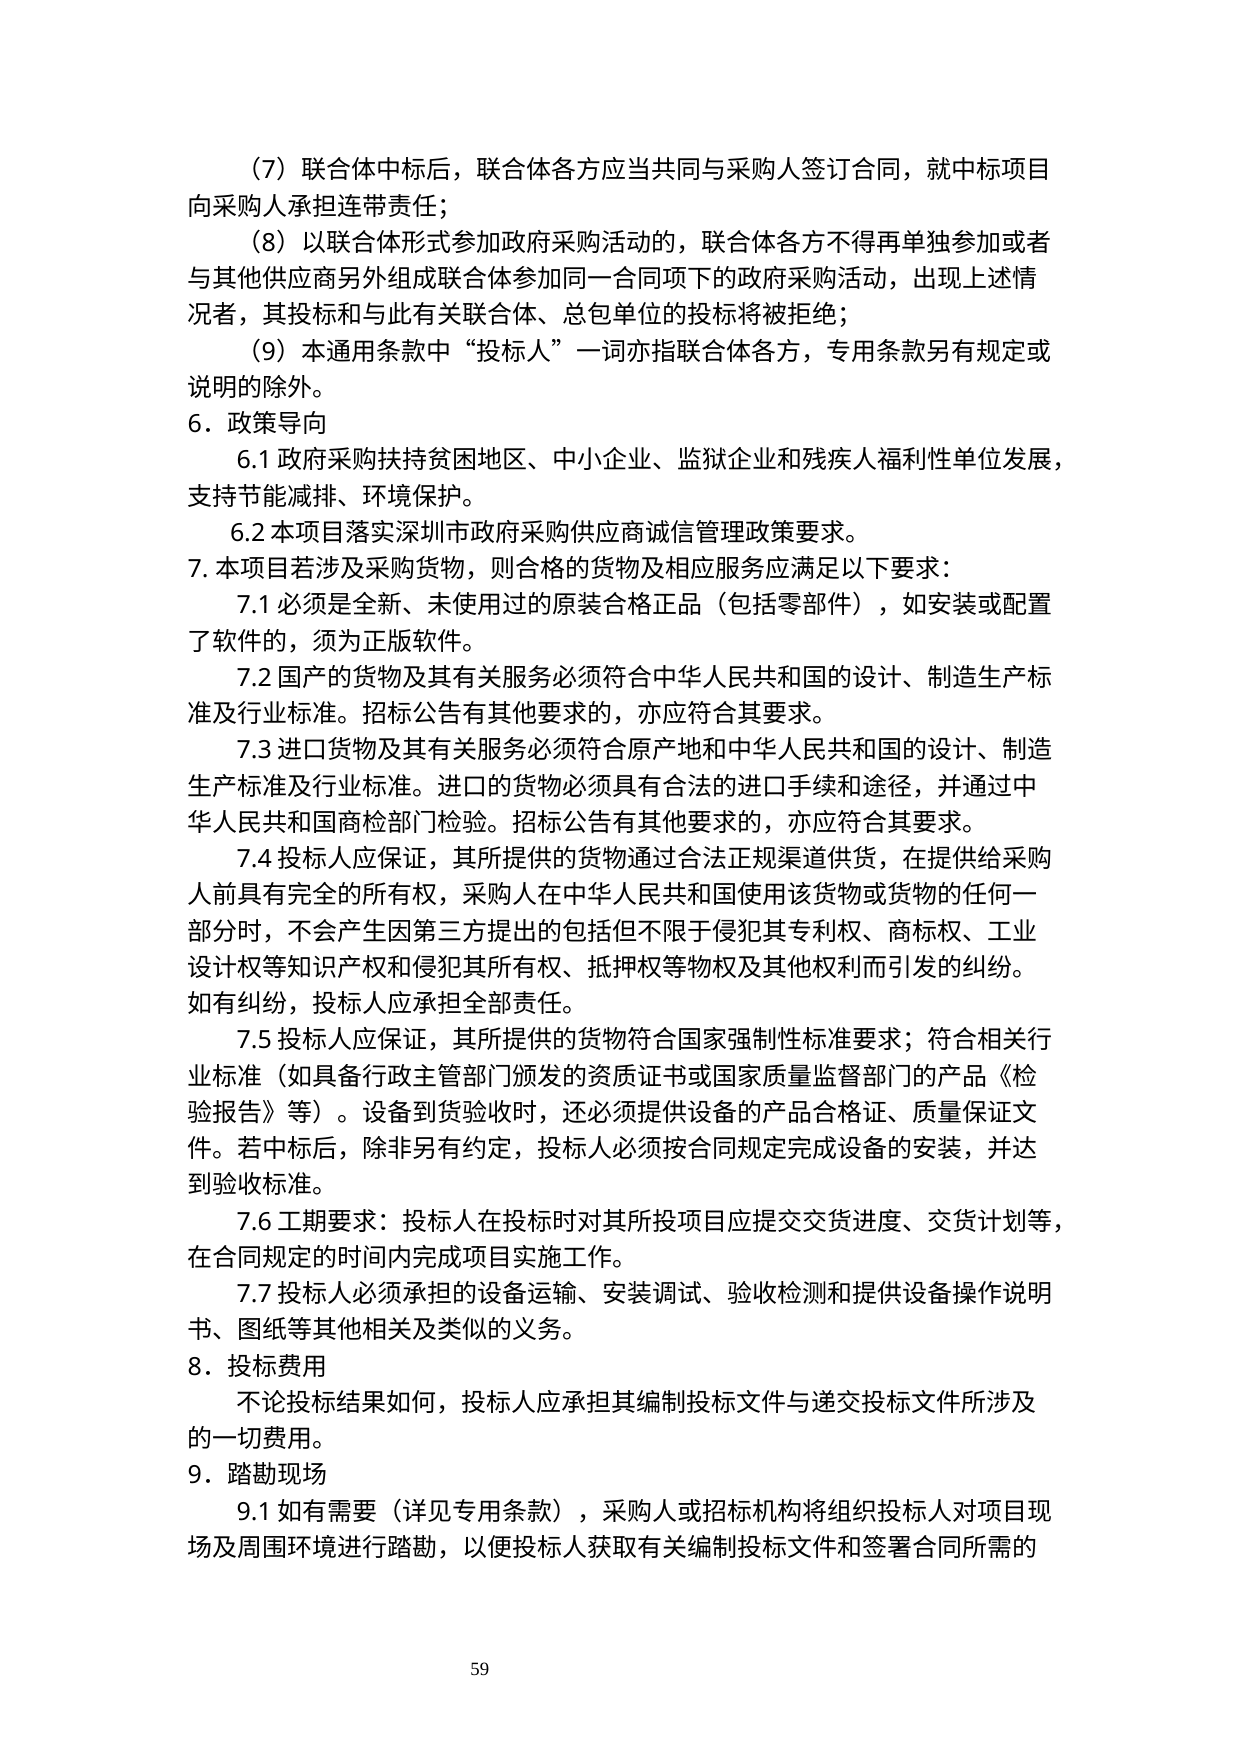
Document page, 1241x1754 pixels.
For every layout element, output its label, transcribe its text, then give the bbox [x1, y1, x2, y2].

text 7.4投标人应保证，其所提供的货物通过合法正规渠道供货，在提供给采购人前具有完全的所有权，采购人在中华人民共和国使用该货物或货物的任何一部分时，不会产生因第三方提出的包括但不限于侵犯其专利权、商标权、工业设计权等知识产权和侵犯其所有权、抵押权等物权及其他权利而引发的纠纷。如有纠纷，投标人应承担全部责任。 [187, 839, 1053, 1020]
text 7.7投标人必须承担的设备运输、安装调试、验收检测和提供设备操作说明书、图纸等其他相关及类似的义务。 [187, 1274, 1053, 1346]
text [187, 1491, 1053, 1564]
text 7.2国产的货物及其有关服务必须符合中华人民共和国的设计、制造生产标准及行业标准。招标公告有其他要求的，亦应符合其要求。 [187, 657, 1053, 730]
text （7）联合体中标后，联合体各方应当共同与采购人签订合同，就中标项目向采购人承担连带责任； [187, 150, 1053, 222]
text 不论投标结果如何，投标人应承担其编制投标文件与递交投标文件所涉及的一切费用。 [187, 1382, 1053, 1455]
text 6.1政府采购扶持贫困地区、中小企业、监狱企业和残疾人福利性单位发展，支持节能减排、环境保护。 [187, 440, 1053, 512]
text 8．投标费用 [187, 1346, 1053, 1382]
text 9．踏勘现场 [187, 1455, 1053, 1491]
text 7.3进口货物及其有关服务必须符合原产地和中华人民共和国的设计、制造生产标准及行业标准。进口的货物必须具有合法的进口手续和途径，并通过中华人民共和国商检部门检验。招标公告有其他要求的，亦应符合其要求。 [187, 730, 1053, 839]
text 6.2本项目落实深圳市政府采购供应商诚信管理政策要求。 [187, 512, 1053, 549]
text 7.6工期要求：投标人在投标时对其所投项目应提交交货进度、交货计划等，在合同规定的时间内完成项目实施工作。 [187, 1201, 1053, 1274]
text （9）本通用条款中“投标人”一词亦指联合体各方，专用条款另有规定或说明的除外。 [187, 331, 1053, 404]
text 6．政策导向 [187, 404, 1053, 440]
text 7. 本项目若涉及采购货物，则合格的货物及相应服务应满足以下要求： [187, 549, 1053, 585]
text （8）以联合体形式参加政府采购活动的，联合体各方不得再单独参加或者与其他供应商另外组成联合体参加同一合同项下的政府采购活动，出现上述情况者，其投标和与此有关联合体、总包单位的投标将被拒绝； [187, 222, 1053, 331]
text 7.1必须是全新、未使用过的原装合格正品（包括零部件），如安装或配置了软件的，须为正版软件。 [187, 585, 1053, 657]
text 7.5投标人应保证，其所提供的货物符合国家强制性标准要求；符合相关行业标准（如具备行政主管部门颁发的资质证书或国家质量监督部门的产品《检验报告》等）。设备到货验收时，还必须提供设备的产品合格证、质量保证文件。若中标后，除非另有约定，投标人必须按合同规定完成设备的安装，并达到验收标准。 [187, 1020, 1053, 1201]
